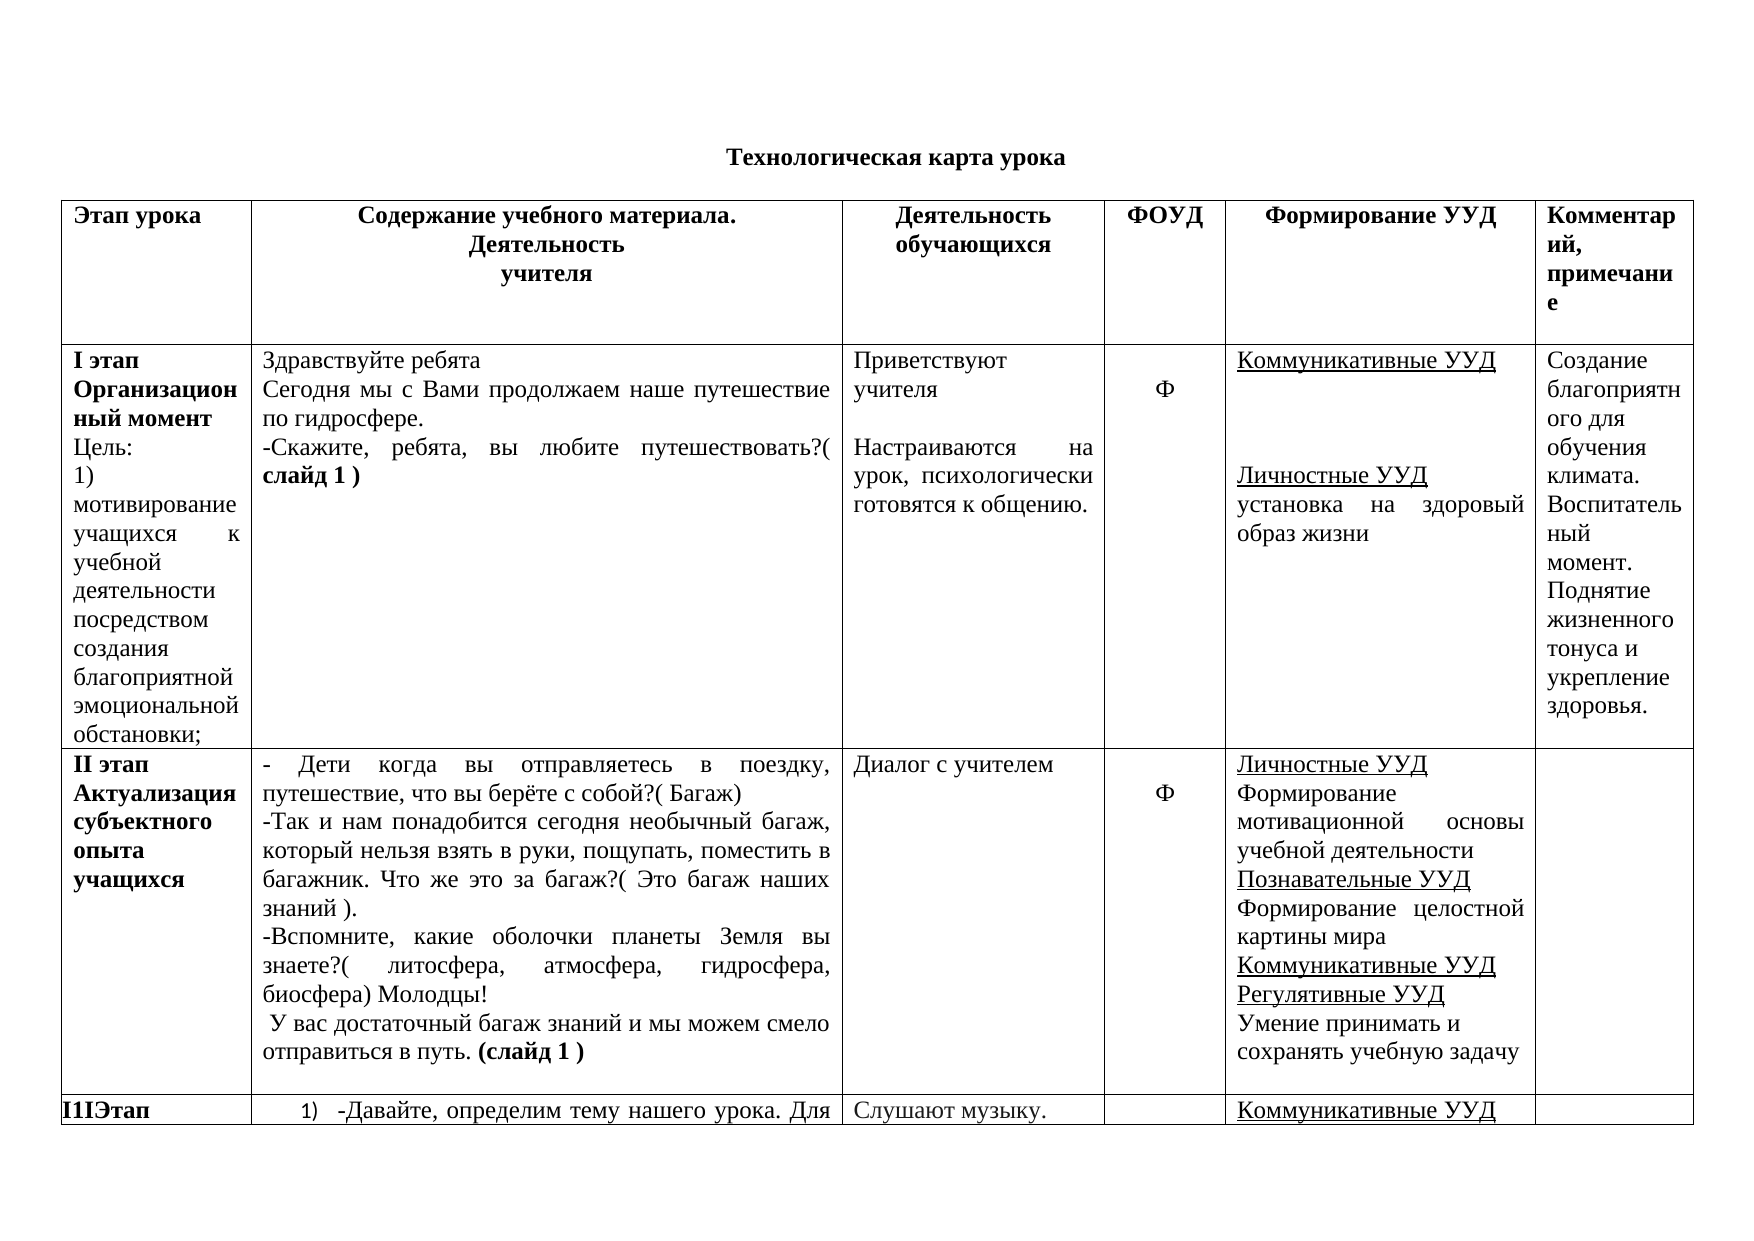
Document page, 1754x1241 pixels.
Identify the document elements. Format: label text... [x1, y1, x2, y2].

table_header ФОУД [1105, 201, 1225, 344]
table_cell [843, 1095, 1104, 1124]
table_header Формирование УУД [1226, 201, 1535, 344]
table_cell I этап Организационный момент Цель: 1) мотивирование учащихся к учебной деятельности посредством создания благоприятной эмоциональной обстановки; [62, 345, 251, 748]
table_cell II этап Актуализация субъектного опыта учащихся [62, 749, 251, 1094]
table_header Содержание учебного материала. Деятельность учителя [252, 201, 842, 344]
table_header Деятельность обучающихся [843, 201, 1104, 344]
table_cell Личностные УУД Формирование мотивационной основы учебной деятельности Познавательные УУД Формирование целостной картины мира Коммуникативные УУД Регулятивные УУД Умение принимать и сохранять учебную задачу [1226, 749, 1535, 1094]
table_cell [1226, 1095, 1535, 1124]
table_cell Создание благоприятного для обучения климата. Воспитательный момент. Поднятие жизненного тонуса и укрепление здоровья. [1536, 345, 1693, 748]
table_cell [1105, 1095, 1225, 1124]
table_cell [62, 1095, 251, 1124]
table_cell - Дети когда вы отправляетесь в поездку, путешествие, что вы берёте с собой?( Багаж) -Так и нам понадобится сегодня необычный багаж, который нельзя взять в руки, пощупать, поместить в багажник. Что же это за багаж?( Это багаж наших знаний ). -Вспомните, какие оболочки планеты Земля вы знаете?( литосфера, атмосфера, гидросфера, биосфера) Молодцы! У вас достаточный багаж знаний и мы можем смело отправиться в путь. (слайд 1 ) [252, 749, 842, 1094]
text Технологическая карта урока [156, 142, 1636, 171]
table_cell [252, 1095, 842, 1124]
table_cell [1536, 1095, 1693, 1124]
table_cell [1536, 749, 1693, 1094]
table_cell Диалог с учителем [843, 749, 1104, 1094]
table_cell Ф [1105, 345, 1225, 748]
table_cell Здравствуйте ребята Сегодня мы с Вами продолжаем наше путешествие по гидросфере. -Скажите, ребята, вы любите путешествовать?( слайд 1 ) [252, 345, 842, 748]
table_header Комментарий, примечание [1536, 201, 1693, 344]
table_header Этап урока [62, 201, 251, 344]
table_cell Приветствуют учителя Настраиваются на урок, психологически готовятся к общению. [843, 345, 1104, 748]
table_cell Коммуникативные УУД Личностные УУД установка на здоровый образ жизни [1226, 345, 1535, 748]
table_cell Ф [1105, 749, 1225, 1094]
